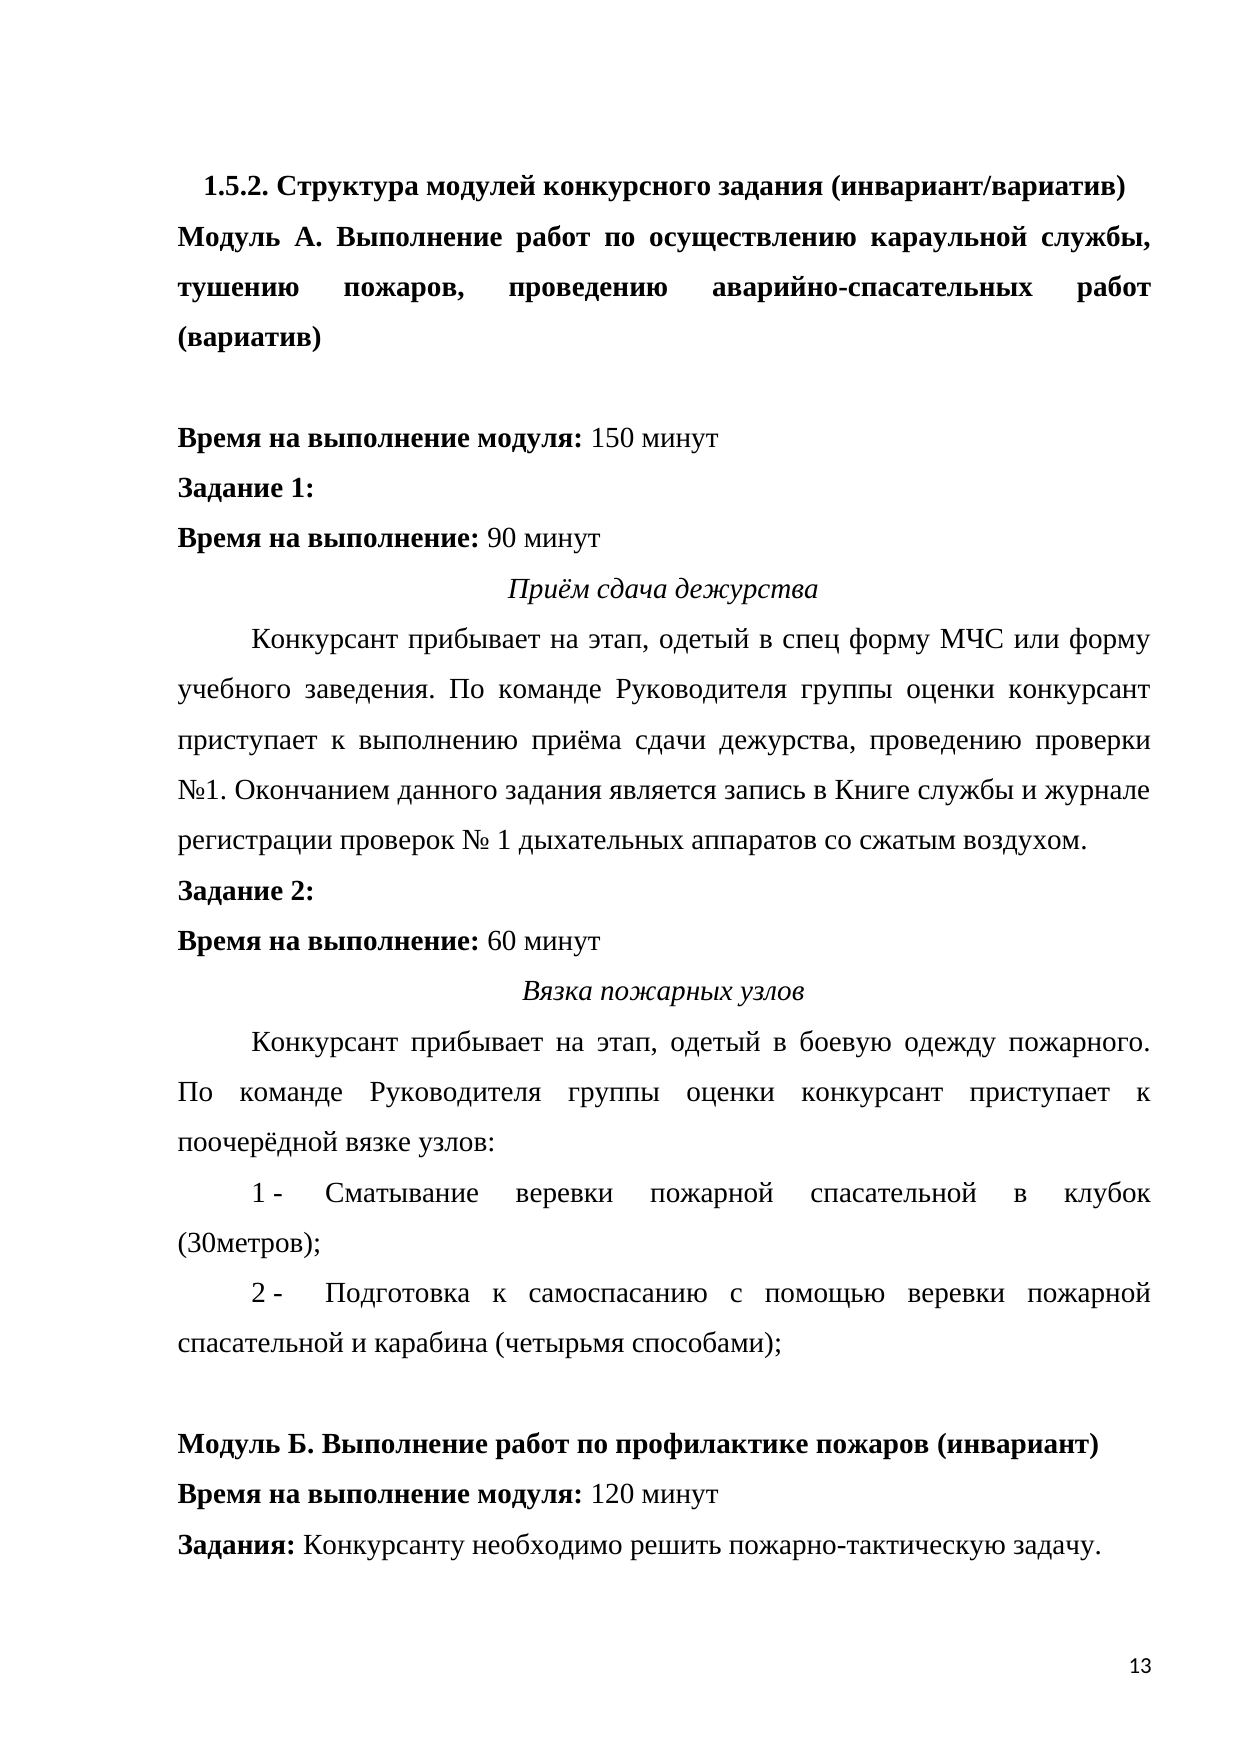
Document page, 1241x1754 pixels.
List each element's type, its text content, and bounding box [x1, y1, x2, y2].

text Задание 2: [177, 873, 1152, 906]
text Время на выполнение модуля: 150 минут [177, 420, 1152, 453]
text Задание 1: [177, 470, 1152, 504]
text 2 - Подготовка к самоспасанию с помощью веревки пожарной спасательной и карабина (четырьмя способами); [177, 1275, 1152, 1359]
text Вязка пожарных узлов [177, 973, 1152, 1007]
text Конкурсант прибывает на этап, одетый в боевую одежду пожарного. По команде Руководителя группы оценки конкурсант приступает к поочерёдной вязке узлов: [177, 1024, 1152, 1158]
subtitle 1.5.2. Структура модулей конкурсного задания (инвариант/вариатив) [177, 168, 1152, 202]
text Время на выполнение: 60 минут [177, 923, 1152, 957]
text 1 - Сматывание веревки пожарной спасательной в клубок (30метров); [177, 1175, 1152, 1258]
text Модуль Б. Выполнение работ по профилактике пожаров (инвариант) [177, 1426, 1152, 1460]
text Время на выполнение: 90 минут [177, 521, 1152, 554]
text Конкурсант прибывает на этап, одетый в спец форму МЧС или форму учебного заведения. По команде Руководителя группы оценки конкурсант приступает к выполнению приёма сдачи дежурства, проведению проверки №1. Окончанием данного задания является запись в Книге службы и журнале регистрации проверок № 1 дыхательных аппаратов со сжатым воздухом. [177, 621, 1152, 856]
text Задания: Конкурсанту необходимо решить пожарно-тактическую задачу. [177, 1527, 1152, 1560]
text Модуль А. Выполнение работ по осуществлению караульной службы, тушению пожаров, проведению аварийно-спасательных работ (вариатив) [177, 219, 1152, 353]
text Приём сдача дежурства [177, 571, 1152, 604]
text Время на выполнение модуля: 120 минут [177, 1477, 1152, 1510]
